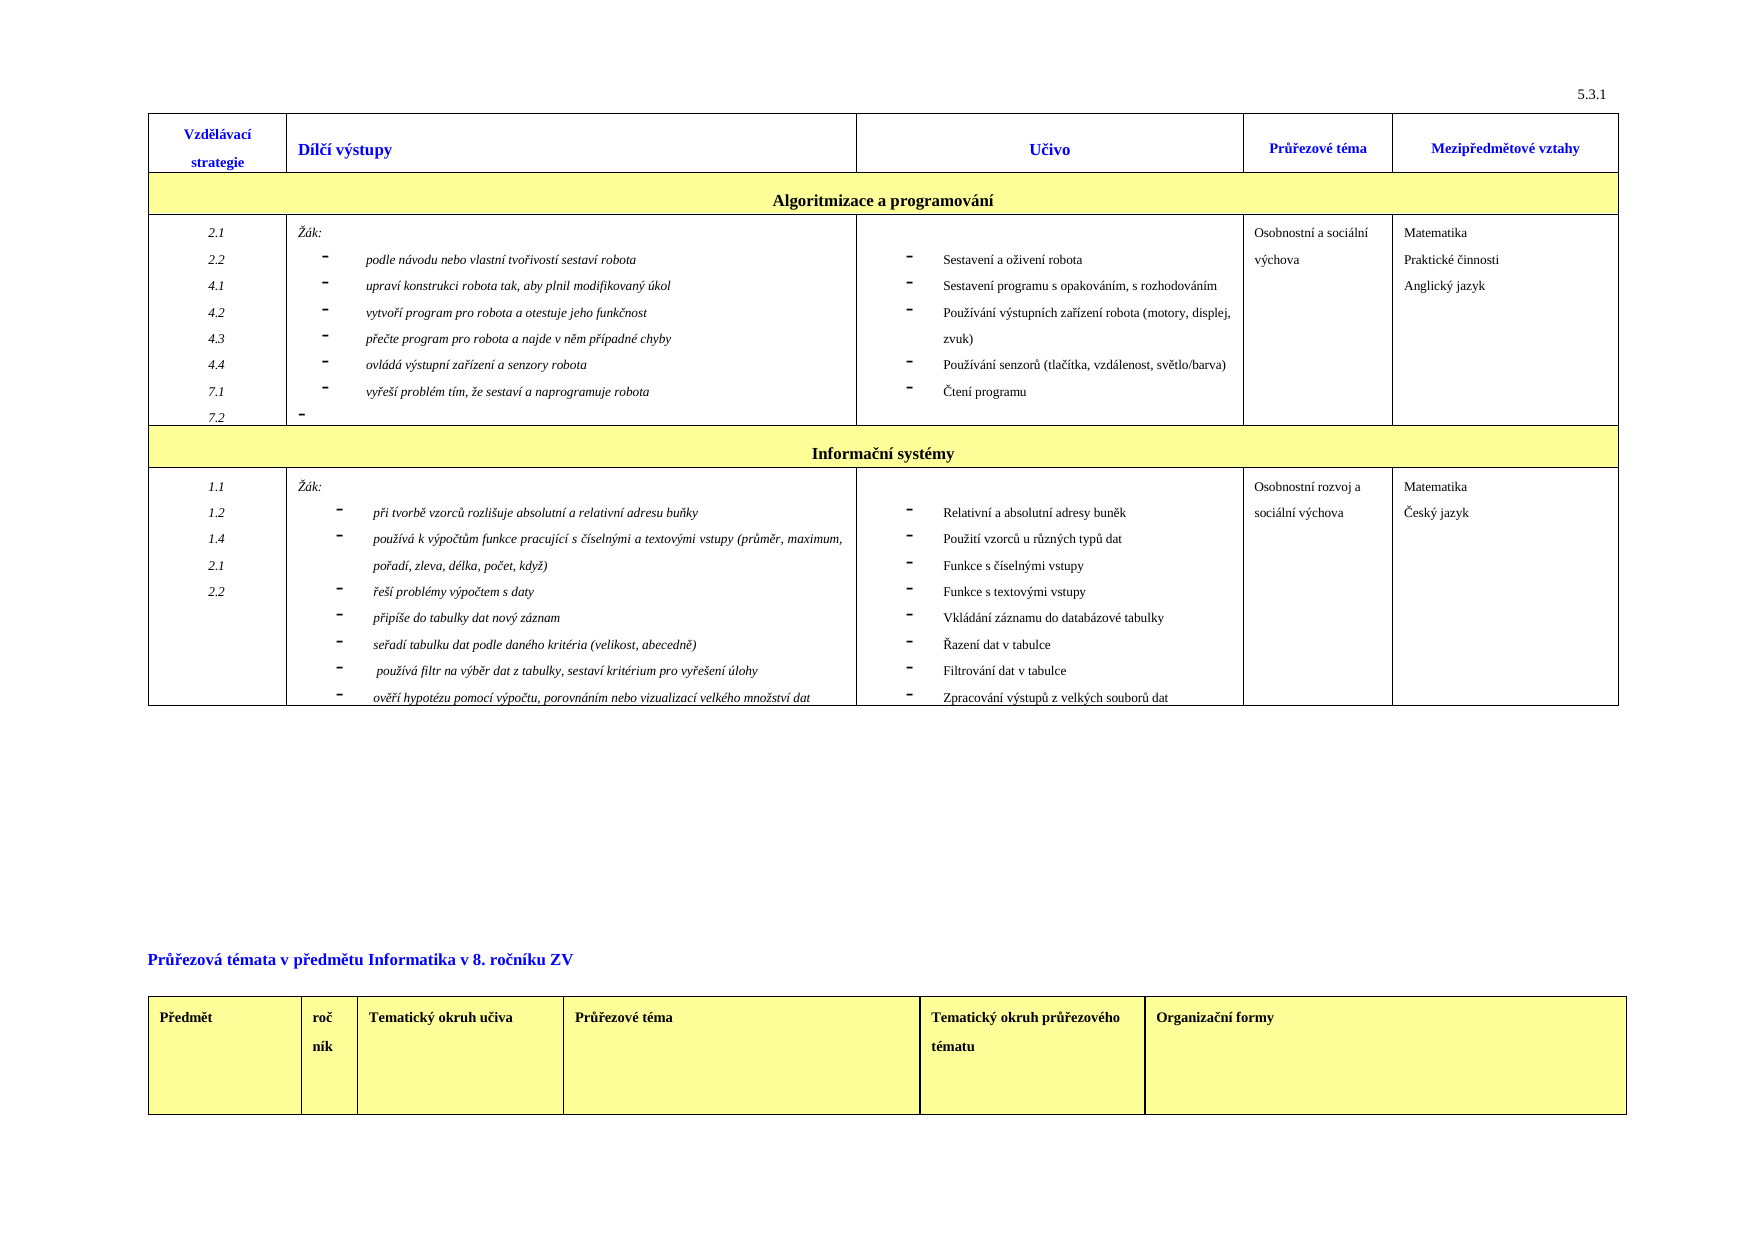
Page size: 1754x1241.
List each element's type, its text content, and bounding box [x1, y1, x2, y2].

table_header Vzdělávací strategie [149, 114, 286, 172]
table_cell Žák: při tvorbě vzorců rozlišuje absolutní a relativní adresu buňky používá k výpočtům funkce pracující s číselnými a textovými vstupy (průměr, maximum, pořadí, zleva, délka, počet, když) řeší problémy výpočtem s daty připíše do tabulky dat nový záznam seřadí tabulku dat podle daného kritéria (velikost, abecedně) používá filtr na výběr dat z tabulky, sestaví kritérium pro vyřešení úlohy ověří hypotézu pomocí výpočtu, porovnáním nebo vizualizací velkého množství dat [287, 468, 856, 705]
table_header Mezipředmětové vztahy [1393, 114, 1618, 172]
table_cell Žák: podle návodu nebo vlastní tvořivostí sestaví robota upraví konstrukci robota tak, aby plnil modifikovaný úkol vytvoří program pro robota a otestuje jeho funkčnost přečte program pro robota a najde v něm případné chyby ovládá výstupní zařízení a senzory robota vyřeší problém tím, že sestaví a naprogramuje robota [287, 215, 856, 425]
table_header Tematický okruh průřezového tématu [921, 997, 1144, 1114]
table_header Učivo [857, 114, 1243, 172]
table_header Dílčí výstupy [287, 114, 856, 172]
table_cell 2.1 2.2 4.1 4.2 4.3 4.4 7.1 7.2 [149, 215, 286, 425]
table_cell Algoritmizace a programování [149, 173, 1618, 213]
table_header Organizační formy [1146, 997, 1626, 1114]
table_header ročník [302, 997, 357, 1114]
table_header Předmět [149, 997, 301, 1114]
table_header Tematický okruh učiva [358, 997, 563, 1114]
table_cell Sestavení a oživení robota Sestavení programu s opakováním, s rozhodováním Používání výstupních zařízení robota (motory, displej, zvuk) Používání senzorů (tlačítka, vzdálenost, světlo/barva) Čtení programu [857, 215, 1243, 425]
table_cell Relativní a absolutní adresy buněk Použití vzorců u různých typů dat Funkce s číselnými vstupy Funkce s textovými vstupy Vkládání záznamu do databázové tabulky Řazení dat v tabulce Filtrování dat v tabulce Zpracování výstupů z velkých souborů dat [857, 468, 1243, 705]
table_cell Matematika Praktické činnosti Anglický jazyk [1393, 215, 1618, 425]
table_cell Matematika Český jazyk [1393, 468, 1618, 705]
text Průřezová témata v předmětu Informatika v 8. ročníku ZV [147, 936, 1606, 969]
table_header Průřezové téma [1244, 114, 1392, 172]
table_cell Informační systémy [149, 426, 1618, 467]
table_cell 1.1 1.2 1.4 2.1 2.2 [149, 468, 286, 705]
table_cell Osobnostní rozvoj a sociální výchova [1244, 468, 1392, 705]
table_cell Osobnostní a sociální výchova [1244, 215, 1392, 425]
table_header Průřezové téma [564, 997, 919, 1114]
